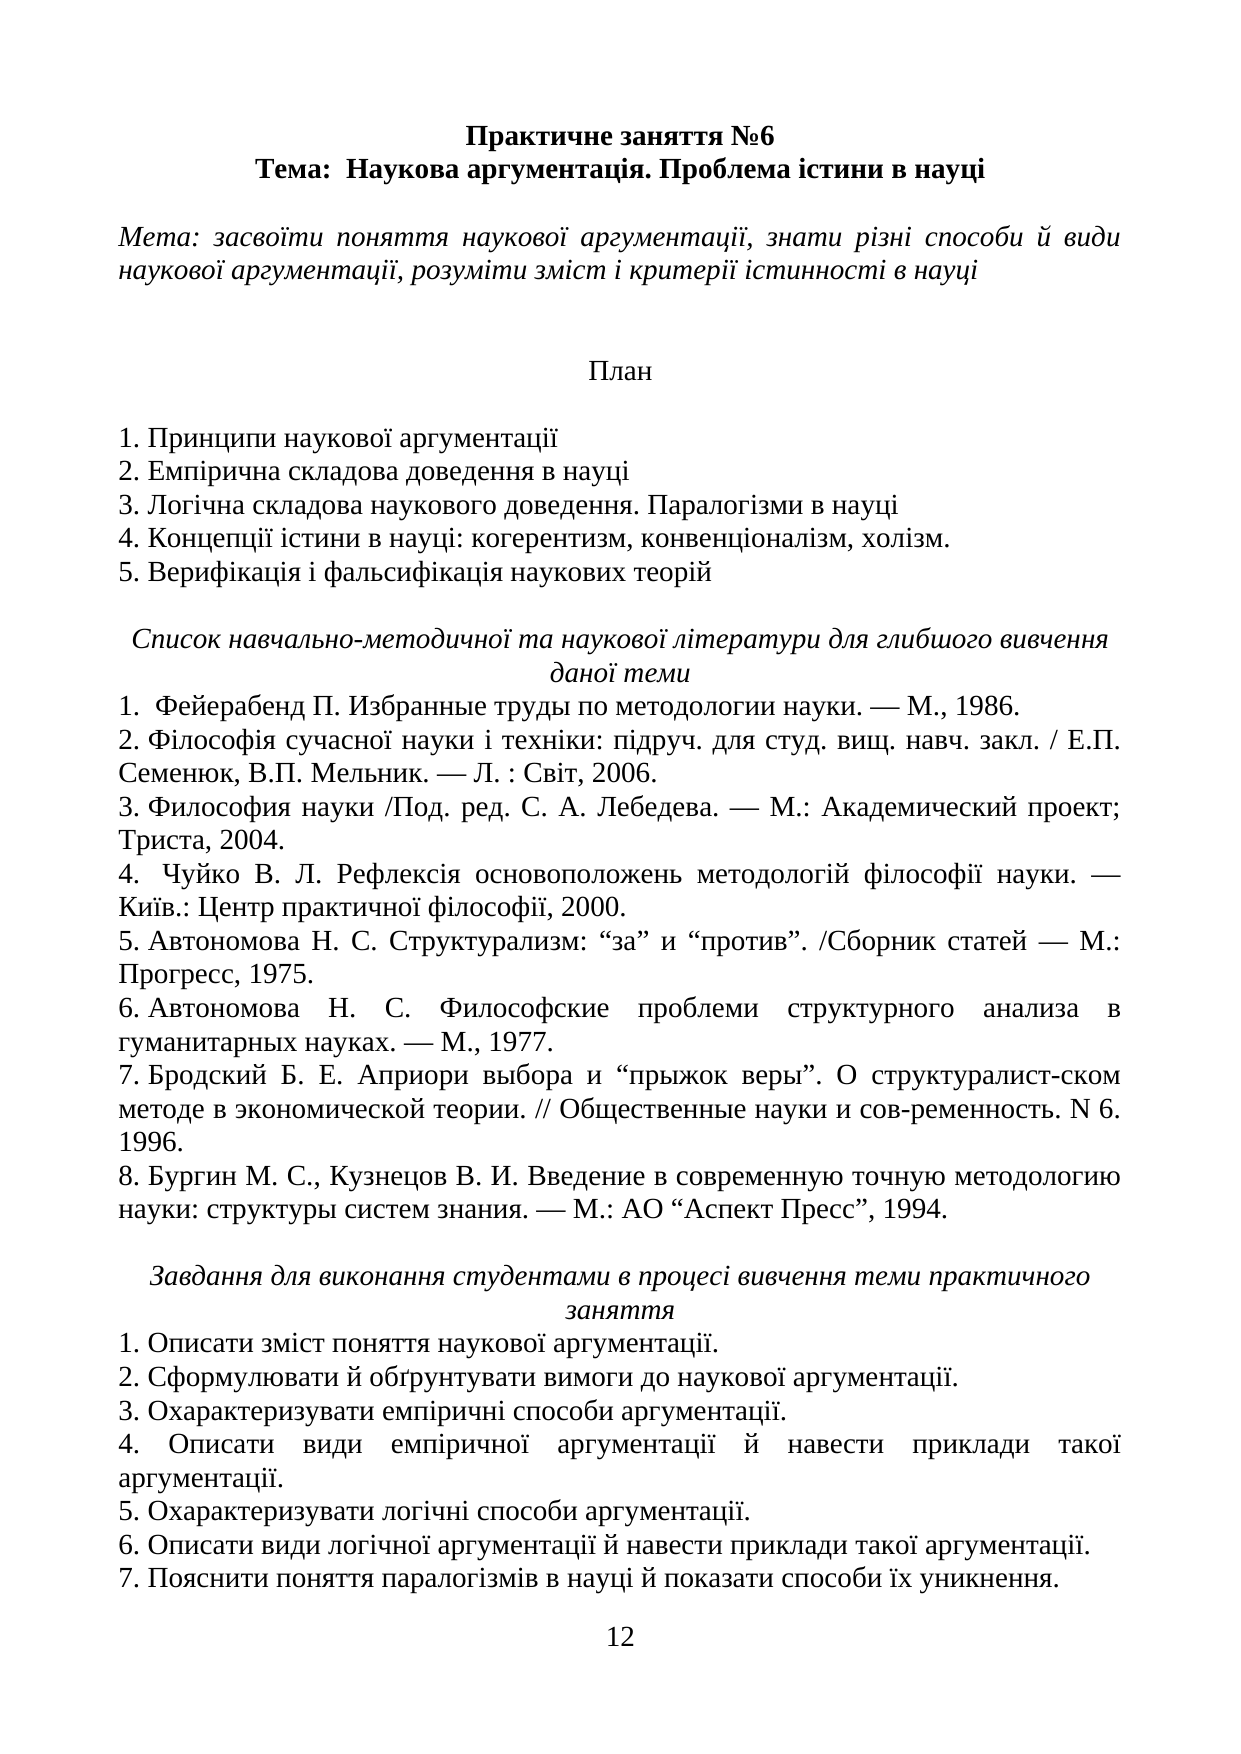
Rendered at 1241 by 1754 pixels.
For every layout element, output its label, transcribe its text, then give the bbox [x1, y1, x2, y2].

text 4. Описати види емпіричної аргументації й навести приклади такої аргументації. [118, 1426, 1122, 1493]
text 2. Філософія сучасної науки і техніки: підруч. для студ. вищ. навч. закл. / Е.П. Семенюк, В.П. Мельник. — Л. : Світ, 2006. [118, 722, 1122, 789]
text Завдання для виконання студентами в процесі вивчення теми практичного заняття [118, 1258, 1122, 1326]
text 7. Бродский Б. Е. Априори выбора и “прыжок веры”. О структуралист-ском методе в экономической теории. // Общественные науки и сов-ременность. N 6. 1996. [118, 1057, 1122, 1158]
text 5. Верифікація і фальсифікація наукових теорій [118, 554, 1122, 588]
text 1. Описати зміст поняття наукової аргументації. [118, 1326, 1122, 1359]
text 2. Сформулювати й обґрунтувати вимоги до наукової аргументації. [118, 1359, 1122, 1393]
text План [118, 353, 1122, 386]
text 6. Автономова Н. С. Философские проблеми структурного анализа в гуманитарных науках. — М., 1977. [118, 990, 1122, 1057]
text 4. Чуйко В. Л. Рефлексія основоположень методологій філософії науки. — Київ.: Центр практичної філософії, 2000. [118, 856, 1122, 923]
text Список навчально-методичної та наукової літератури для глибшого вивчення даної теми [118, 621, 1122, 688]
text 2. Емпірична складова доведення в науці [118, 453, 1122, 487]
text 5. Автономова Н. С. Структурализм: “за” и “против”. /Сборник статей — М.: Прогресс, 1975. [118, 923, 1122, 990]
text Мета: засвоїти поняття наукової аргументації, знати різні способи й види наукової аргументації, розуміти зміст і критерії істинності в науці [118, 219, 1122, 286]
text 5. Охарактеризувати логічні способи аргументації. [118, 1493, 1122, 1527]
text 1. Принципи наукової аргументації [118, 420, 1122, 453]
text 1. Фейерабенд П. Избранные труды по методологии науки. — М., 1986. [118, 688, 1122, 722]
text 6. Описати види логічної аргументації й навести приклади такої аргументації. [118, 1527, 1122, 1560]
text 8. Бургин М. С., Кузнецов В. И. Введение в современную точную методологию науки: структуры систем знания. — М.: АО “Аспект Пресс”, 1994. [118, 1158, 1122, 1225]
text 3. Логічна складова наукового доведення. Паралогізми в науці [118, 487, 1122, 521]
text Тема: Наукова аргументація. Проблема істини в науці [118, 152, 1122, 185]
text 3. Философия науки /Под. ред. С. А. Лебедева. — М.: Академический проект; Триста, 2004. [118, 789, 1122, 856]
text 7. Пояснити поняття паралогізмів в науці й показати способи їх уникнення. [118, 1560, 1122, 1594]
text 4. Концепції істини в науці: когерентизм, конвенціоналізм, холізм. [118, 521, 1122, 554]
text Практичне заняття №6 [118, 118, 1122, 152]
text 3. Охарактеризувати емпіричні способи аргументації. [118, 1393, 1122, 1426]
